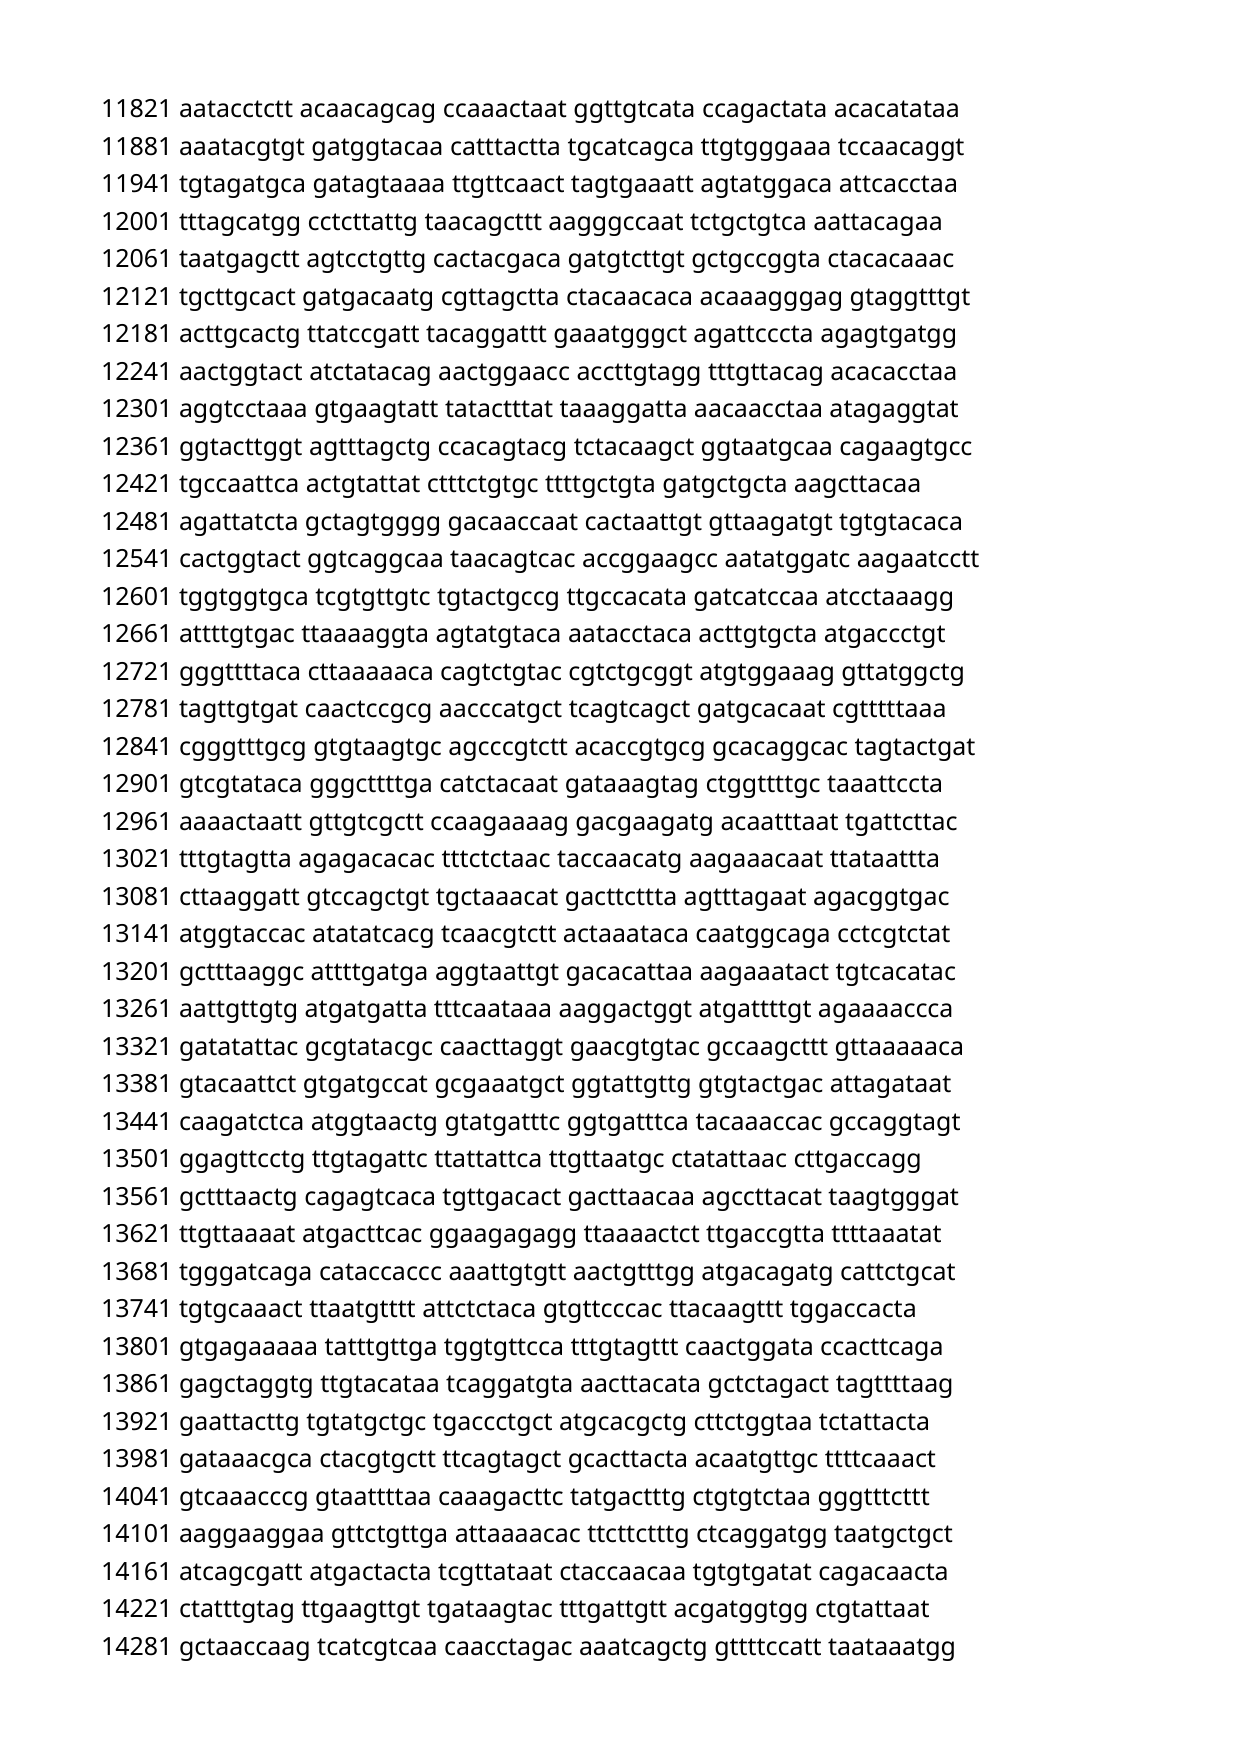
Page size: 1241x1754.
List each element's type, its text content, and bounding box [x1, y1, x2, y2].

text 13501 ggagttcctg ttgtagattc ttattattca ttgttaatgc ctatattaac cttgaccagg [75, 1139, 1165, 1177]
text 13021 tttgtagtta agagacacac tttctctaac taccaacatg aagaaacaat ttataattta [75, 839, 1165, 877]
text 13081 cttaaggatt gtccagctgt tgctaaacat gacttcttta agtttagaat agacggtgac [75, 877, 1165, 914]
text 12241 aactggtact atctatacag aactggaacc accttgtagg tttgttacag acacacctaa [75, 352, 1165, 389]
text 11941 tgtagatgca gatagtaaaa ttgttcaact tagtgaaatt agtatggaca attcacctaa [75, 164, 1165, 202]
text 12121 tgcttgcact gatgacaatg cgttagctta ctacaacaca acaaagggag gtaggtttgt [75, 277, 1165, 314]
text 12001 tttagcatgg cctcttattg taacagcttt aagggccaat tctgctgtca aattacagaa [75, 202, 1165, 239]
text 13681 tgggatcaga cataccaccc aaattgtgtt aactgtttgg atgacagatg cattctgcat [75, 1252, 1165, 1289]
text 12601 tggtggtgca tcgtgttgtc tgtactgccg ttgccacata gatcatccaa atcctaaagg [75, 577, 1165, 614]
text 12541 cactggtact ggtcaggcaa taacagtcac accggaagcc aatatggatc aagaatcctt [75, 539, 1165, 577]
text 13201 gctttaaggc attttgatga aggtaattgt gacacattaa aagaaatact tgtcacatac [75, 952, 1165, 989]
text 11821 aatacctctt acaacagcag ccaaactaat ggttgtcata ccagactata acacatataa [75, 89, 1165, 127]
text 14041 gtcaaacccg gtaattttaa caaagacttc tatgactttg ctgtgtctaa gggtttcttt [75, 1477, 1165, 1514]
text 13321 gatatattac gcgtatacgc caacttaggt gaacgtgtac gccaagcttt gttaaaaaca [75, 1027, 1165, 1064]
text 12841 cgggtttgcg gtgtaagtgc agcccgtctt acaccgtgcg gcacaggcac tagtactgat [75, 727, 1165, 764]
text 13261 aattgttgtg atgatgatta tttcaataaa aaggactggt atgattttgt agaaaaccca [75, 989, 1165, 1027]
text 13381 gtacaattct gtgatgccat gcgaaatgct ggtattgttg gtgtactgac attagataat [75, 1064, 1165, 1102]
text 12361 ggtacttggt agtttagctg ccacagtacg tctacaagct ggtaatgcaa cagaagtgcc [75, 427, 1165, 464]
text 12301 aggtcctaaa gtgaagtatt tatactttat taaaggatta aacaacctaa atagaggtat [75, 389, 1165, 427]
text 14101 aaggaaggaa gttctgttga attaaaacac ttcttctttg ctcaggatgg taatgctgct [75, 1514, 1165, 1552]
text 13141 atggtaccac atatatcacg tcaacgtctt actaaataca caatggcaga cctcgtctat [75, 914, 1165, 952]
text 12661 attttgtgac ttaaaaggta agtatgtaca aatacctaca acttgtgcta atgaccctgt [75, 614, 1165, 652]
text 12901 gtcgtataca gggcttttga catctacaat gataaagtag ctggttttgc taaattccta [75, 764, 1165, 802]
text 12961 aaaactaatt gttgtcgctt ccaagaaaag gacgaagatg acaatttaat tgattcttac [75, 802, 1165, 839]
text 13801 gtgagaaaaa tatttgttga tggtgttcca tttgtagttt caactggata ccacttcaga [75, 1327, 1165, 1364]
text 14161 atcagcgatt atgactacta tcgttataat ctaccaacaa tgtgtgatat cagacaacta [75, 1552, 1165, 1589]
text 13621 ttgttaaaat atgacttcac ggaagagagg ttaaaactct ttgaccgtta ttttaaatat [75, 1214, 1165, 1252]
text 14281 gctaaccaag tcatcgtcaa caacctagac aaatcagctg gttttccatt taataaatgg [75, 1627, 1165, 1664]
text 12181 acttgcactg ttatccgatt tacaggattt gaaatgggct agattcccta agagtgatgg [75, 314, 1165, 352]
text 13921 gaattacttg tgtatgctgc tgaccctgct atgcacgctg cttctggtaa tctattacta [75, 1402, 1165, 1439]
text 14221 ctatttgtag ttgaagttgt tgataagtac tttgattgtt acgatggtgg ctgtattaat [75, 1589, 1165, 1627]
text 12421 tgccaattca actgtattat ctttctgtgc ttttgctgta gatgctgcta aagcttacaa [75, 464, 1165, 502]
text 12061 taatgagctt agtcctgttg cactacgaca gatgtcttgt gctgccggta ctacacaaac [75, 239, 1165, 277]
text 11881 aaatacgtgt gatggtacaa catttactta tgcatcagca ttgtgggaaa tccaacaggt [75, 127, 1165, 164]
text 12481 agattatcta gctagtgggg gacaaccaat cactaattgt gttaagatgt tgtgtacaca [75, 502, 1165, 539]
text 13561 gctttaactg cagagtcaca tgttgacact gacttaacaa agccttacat taagtgggat [75, 1177, 1165, 1214]
text 12781 tagttgtgat caactccgcg aacccatgct tcagtcagct gatgcacaat cgtttttaaa [75, 689, 1165, 727]
text 13441 caagatctca atggtaactg gtatgatttc ggtgatttca tacaaaccac gccaggtagt [75, 1102, 1165, 1139]
text 12721 gggttttaca cttaaaaaca cagtctgtac cgtctgcggt atgtggaaag gttatggctg [75, 652, 1165, 689]
text 13981 gataaacgca ctacgtgctt ttcagtagct gcacttacta acaatgttgc ttttcaaact [75, 1439, 1165, 1477]
text 13741 tgtgcaaact ttaatgtttt attctctaca gtgttcccac ttacaagttt tggaccacta [75, 1289, 1165, 1327]
text 13861 gagctaggtg ttgtacataa tcaggatgta aacttacata gctctagact tagttttaag [75, 1364, 1165, 1402]
